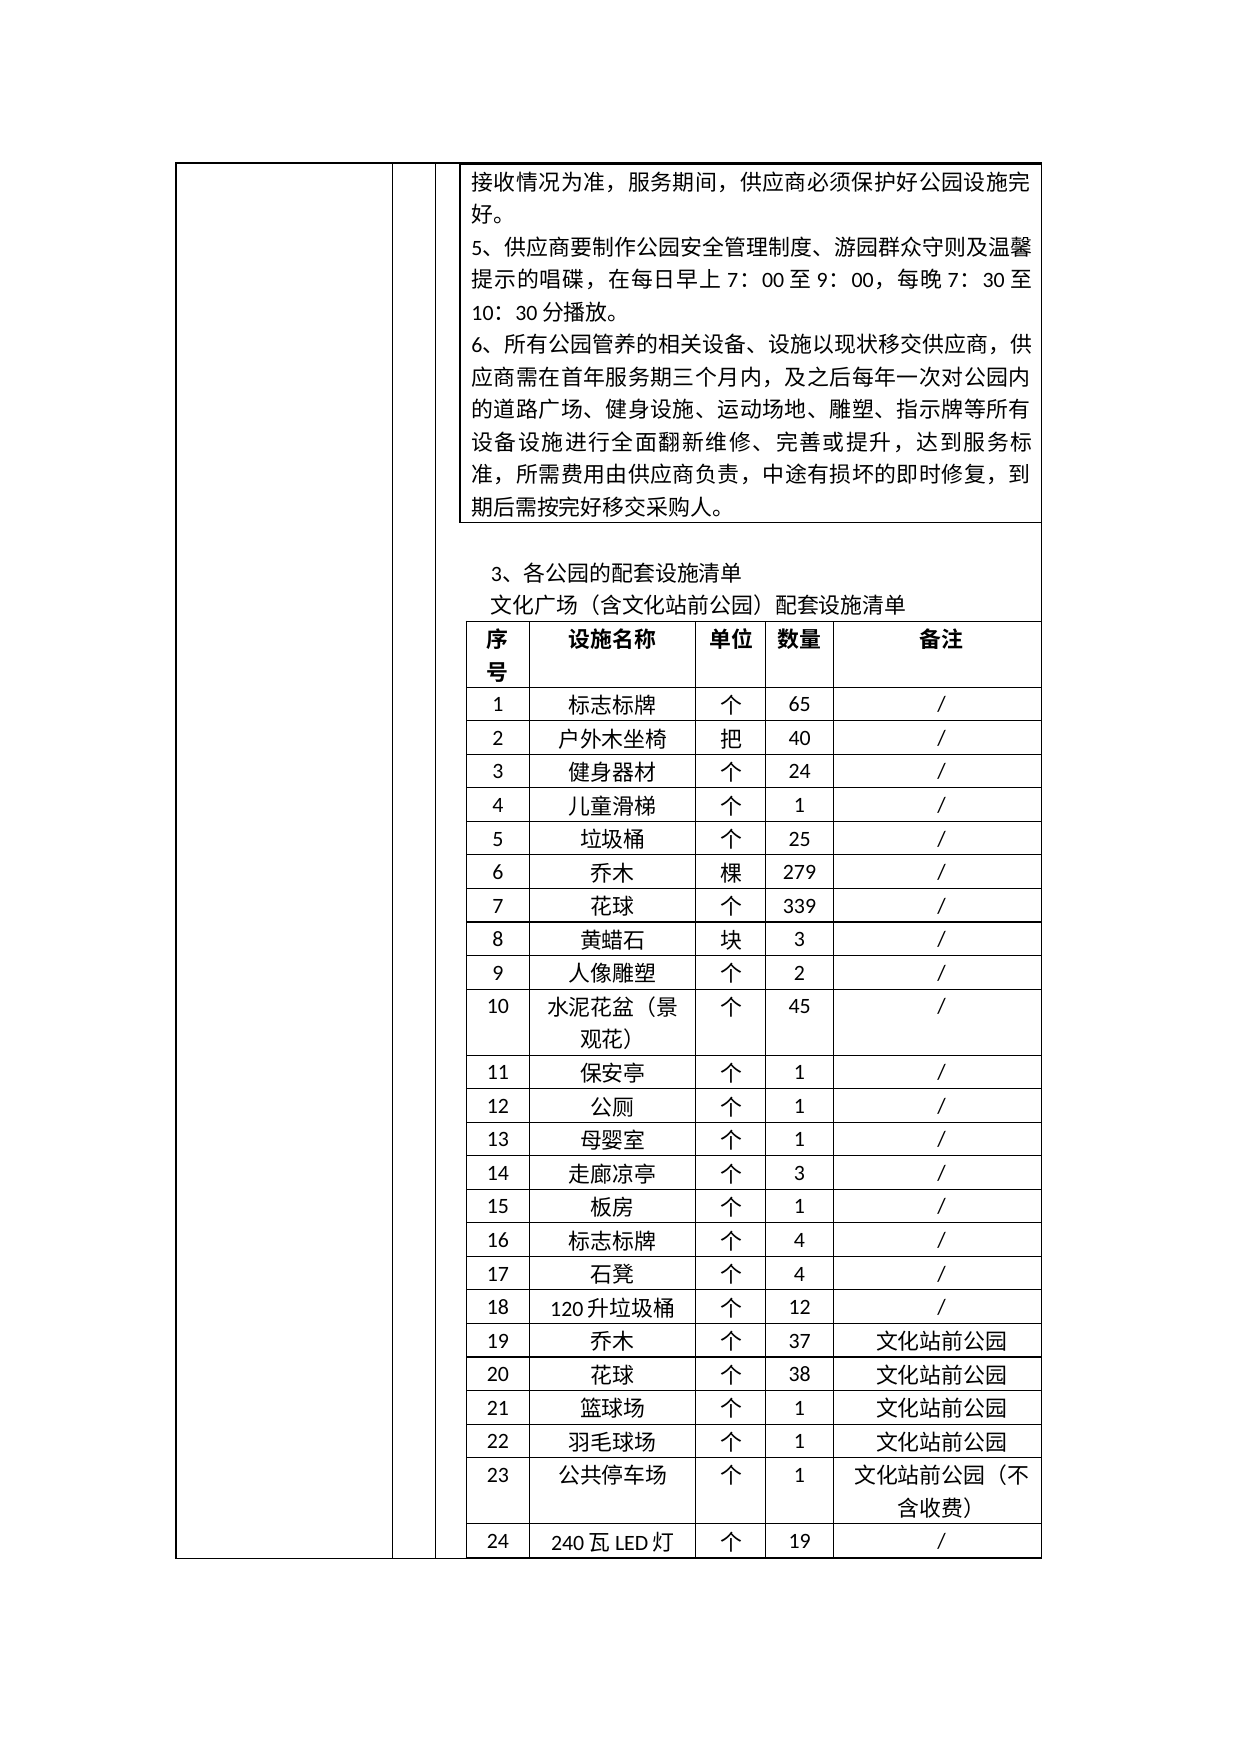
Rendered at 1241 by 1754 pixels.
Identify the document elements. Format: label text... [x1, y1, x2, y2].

table_cell [177, 164, 392, 1558]
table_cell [436, 164, 1041, 1558]
table_cell 1 [393, 164, 435, 1558]
